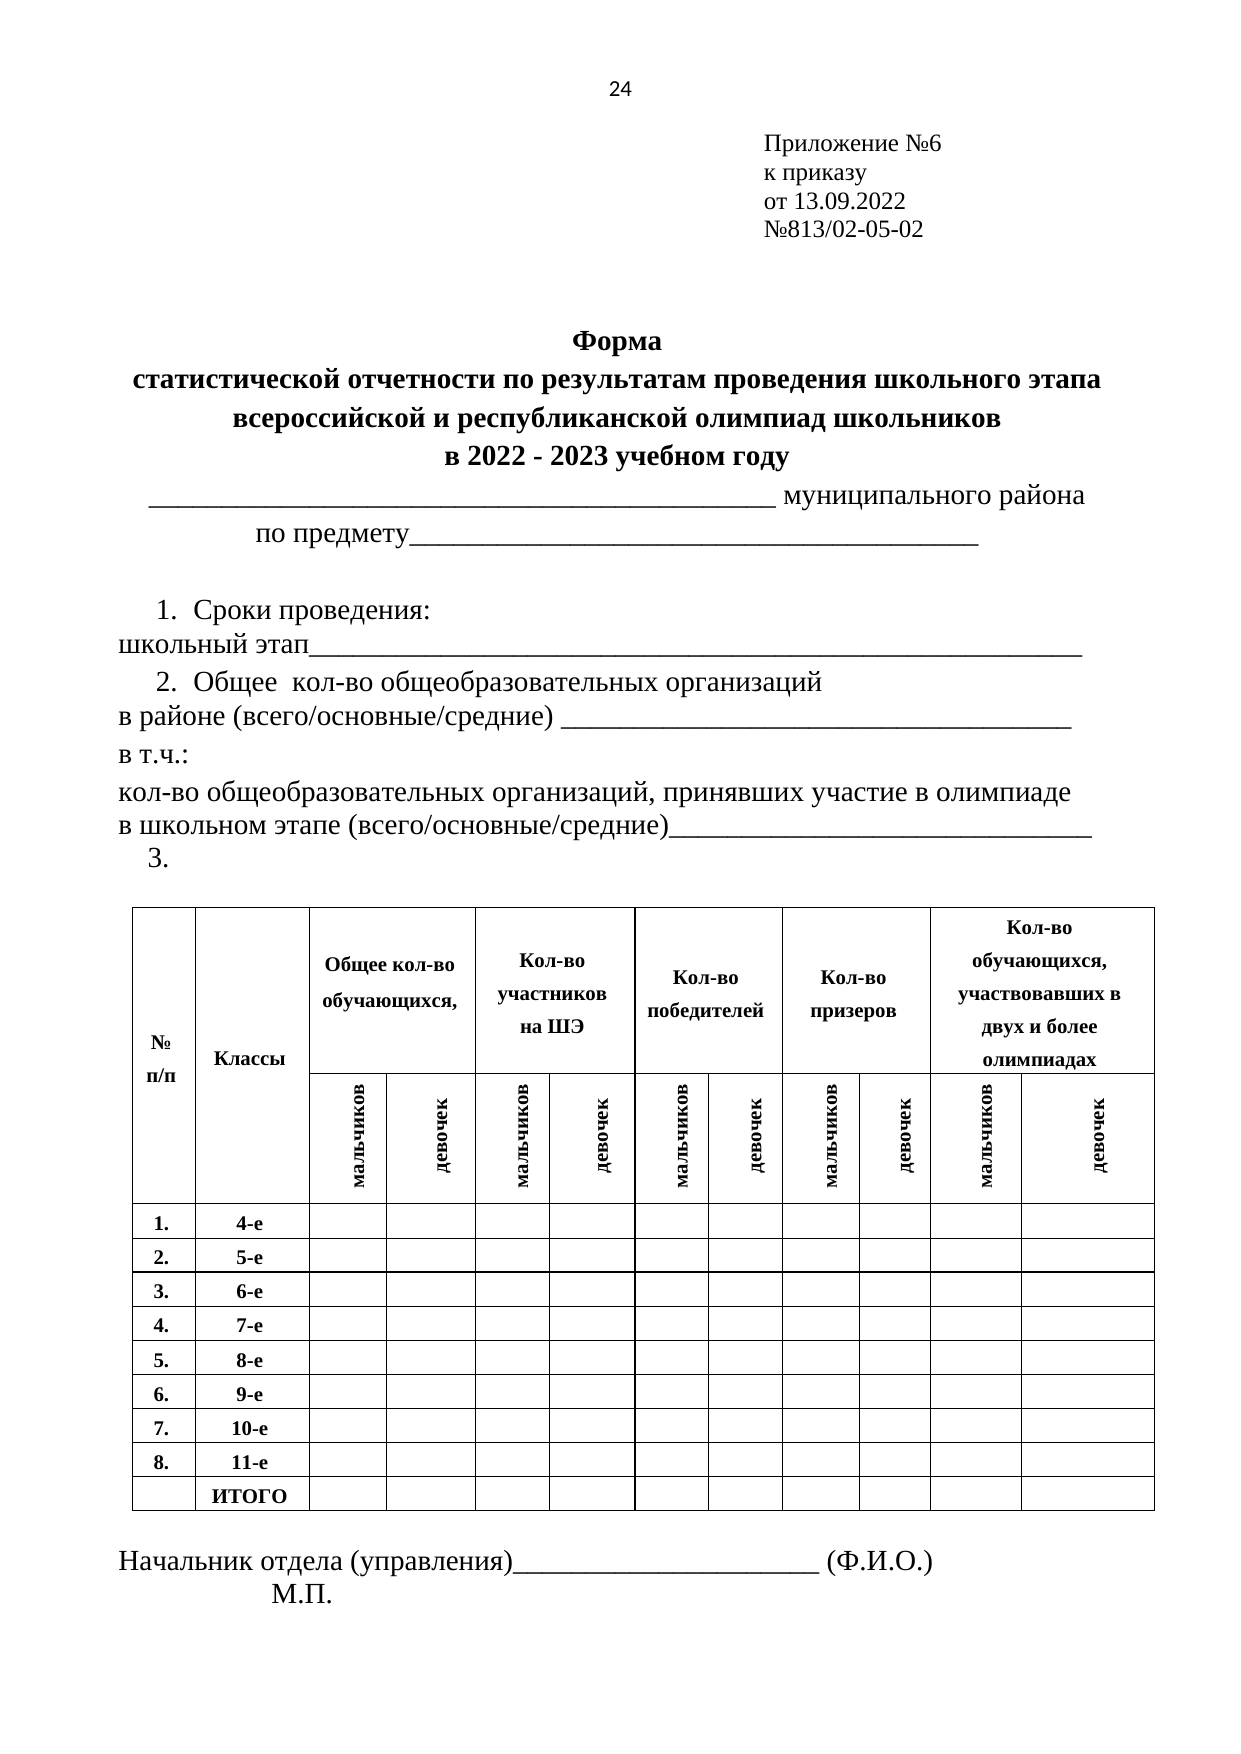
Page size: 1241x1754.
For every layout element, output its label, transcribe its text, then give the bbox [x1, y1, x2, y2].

table_header Кол-во призеров [783, 908, 930, 1073]
table_cell [636, 1307, 708, 1339]
table_cell [1022, 1239, 1154, 1271]
table_cell [1022, 1307, 1154, 1339]
table_cell [860, 1239, 930, 1271]
table_cell мальчиков [636, 1074, 708, 1203]
table_cell 1. [133, 1204, 195, 1237]
table_cell [476, 1409, 549, 1442]
table_cell [310, 1239, 386, 1271]
table_cell 8-е [196, 1341, 309, 1374]
table_cell [636, 1239, 708, 1271]
table_cell [636, 1204, 708, 1237]
table_cell [860, 1341, 930, 1374]
table_cell девочек [550, 1074, 634, 1203]
table_cell [133, 1477, 195, 1510]
table_cell [931, 1477, 1021, 1510]
table_cell [860, 1477, 930, 1510]
text в школьном этапе (всего/основные/средние)_____________________________ [118, 808, 1116, 841]
table_cell [310, 1273, 386, 1306]
table_cell [387, 1477, 475, 1510]
table_cell девочек [387, 1074, 475, 1203]
table_header Кол-во победителей [636, 908, 782, 1073]
table_cell [387, 1341, 475, 1374]
table_cell [931, 1409, 1021, 1442]
table_cell [860, 1204, 930, 1237]
table_cell [709, 1409, 782, 1442]
table_cell 8. [133, 1443, 195, 1476]
text М.П. [118, 1577, 1116, 1610]
table_cell [860, 1443, 930, 1476]
table_cell [783, 1239, 859, 1271]
text Форма [118, 323, 1116, 356]
table_cell [1022, 1409, 1154, 1442]
table_cell [783, 1307, 859, 1339]
table_cell [476, 1477, 549, 1510]
table_cell 9-е [196, 1375, 309, 1408]
table_cell [1022, 1477, 1154, 1510]
table_cell [931, 1443, 1021, 1476]
table_cell [476, 1204, 549, 1237]
table_cell [550, 1307, 634, 1339]
table_cell [931, 1307, 1021, 1339]
text в 2022 - 2023 учебном году [118, 438, 1116, 472]
table_cell [1022, 1341, 1154, 1374]
table_cell 4. [133, 1307, 195, 1339]
table_cell [387, 1273, 475, 1306]
table_cell [550, 1477, 634, 1510]
table_cell [387, 1443, 475, 1476]
table_cell [860, 1273, 930, 1306]
table_cell [931, 1204, 1021, 1237]
table_cell мальчиков [476, 1074, 549, 1203]
table_cell [310, 1307, 386, 1339]
table_cell [550, 1409, 634, 1442]
table_cell 5. [133, 1341, 195, 1374]
table_cell 11-е [196, 1443, 309, 1476]
table_cell [387, 1239, 475, 1271]
table_cell [310, 1375, 386, 1408]
table_cell 7-е [196, 1307, 309, 1339]
table_cell [1022, 1375, 1154, 1408]
table_cell [860, 1375, 930, 1408]
table_header Приложение №6 к приказу от 13.09.2022 №813/02-05-02 [753, 128, 1103, 243]
table_cell ИТОГО [196, 1477, 309, 1510]
table_header Общее кол-во обучающихся, [310, 908, 475, 1073]
table_cell [860, 1409, 930, 1442]
table_cell [310, 1443, 386, 1476]
table_cell [310, 1204, 386, 1237]
text школьный этап_____________________________________________________ [118, 626, 1116, 659]
table_cell [709, 1239, 782, 1271]
table_cell 7. [133, 1409, 195, 1442]
table_header Кол-во участников на ШЭ [476, 908, 634, 1073]
table_cell [709, 1341, 782, 1374]
table_cell девочек [860, 1074, 930, 1203]
table_cell 6. [133, 1375, 195, 1408]
table_cell [709, 1443, 782, 1476]
table_cell [783, 1443, 859, 1476]
table_header Кол-во обучающихся, участвовавших в двух и более олимпиадах [931, 908, 1154, 1073]
table_cell 3. [133, 1273, 195, 1306]
table_cell девочек [709, 1074, 782, 1203]
table_header № п/п [133, 908, 195, 1203]
table_cell [310, 1409, 386, 1442]
table_cell [931, 1341, 1021, 1374]
table_cell [636, 1341, 708, 1374]
table_cell [550, 1375, 634, 1408]
table_cell [860, 1307, 930, 1339]
table_cell [1022, 1443, 1154, 1476]
table_cell [1022, 1273, 1154, 1306]
table_cell [387, 1204, 475, 1237]
table_cell [476, 1443, 549, 1476]
table_cell [476, 1341, 549, 1374]
table_cell [783, 1341, 859, 1374]
text по предмету_______________________________________ [118, 515, 1116, 549]
table_cell 4-е [196, 1204, 309, 1237]
table_cell [550, 1239, 634, 1271]
table_cell [931, 1375, 1021, 1408]
table_cell мальчиков [931, 1074, 1021, 1203]
table_cell [709, 1375, 782, 1408]
text 3. [118, 841, 1116, 874]
table_cell [550, 1273, 634, 1306]
table_cell [387, 1375, 475, 1408]
table_cell [636, 1443, 708, 1476]
list Сроки проведения: [156, 592, 1116, 626]
table_cell [636, 1477, 708, 1510]
text в т.ч.: [118, 737, 1116, 770]
list Общее кол-во общеобразовательных организаций [156, 664, 1116, 698]
text статистической отчетности по результатам проведения школьного этапа всероссийской и республиканской олимпиад школьников [118, 361, 1116, 433]
table_cell [931, 1273, 1021, 1306]
table_cell [476, 1273, 549, 1306]
table_cell 2. [133, 1239, 195, 1271]
table_cell мальчиков [310, 1074, 386, 1203]
table_cell [709, 1477, 782, 1510]
table_cell девочек [1022, 1074, 1154, 1203]
table_cell [476, 1239, 549, 1271]
text Начальник отдела (управления)_____________________ (Ф.И.О.) [118, 1544, 1116, 1577]
table_cell [783, 1477, 859, 1510]
table_cell [1022, 1204, 1154, 1237]
table_cell [783, 1273, 859, 1306]
table_cell [476, 1307, 549, 1339]
table_cell [709, 1273, 782, 1306]
table_cell [550, 1341, 634, 1374]
table_cell [636, 1273, 708, 1306]
table_cell [387, 1307, 475, 1339]
table_cell [550, 1204, 634, 1237]
table_cell [931, 1239, 1021, 1271]
text ___________________________________________ муниципального района [118, 477, 1116, 510]
table_cell [387, 1409, 475, 1442]
text в районе (всего/основные/средние) ___________________________________ [118, 698, 1116, 732]
table_cell [783, 1409, 859, 1442]
table_cell [550, 1443, 634, 1476]
table_cell [476, 1375, 549, 1408]
table_header Классы [196, 908, 309, 1203]
table_cell [310, 1477, 386, 1510]
table_cell 10-е [196, 1409, 309, 1442]
table_cell [783, 1204, 859, 1237]
table_cell [636, 1409, 708, 1442]
table_cell [310, 1341, 386, 1374]
table_cell [709, 1204, 782, 1237]
table_cell [783, 1375, 859, 1408]
table_cell [636, 1375, 708, 1408]
table_cell [709, 1307, 782, 1339]
text кол-во общеобразовательных организаций, принявших участие в олимпиаде [118, 775, 1116, 808]
table_cell 5-е [196, 1239, 309, 1271]
table_cell мальчиков [783, 1074, 859, 1203]
table_cell 6-е [196, 1273, 309, 1306]
